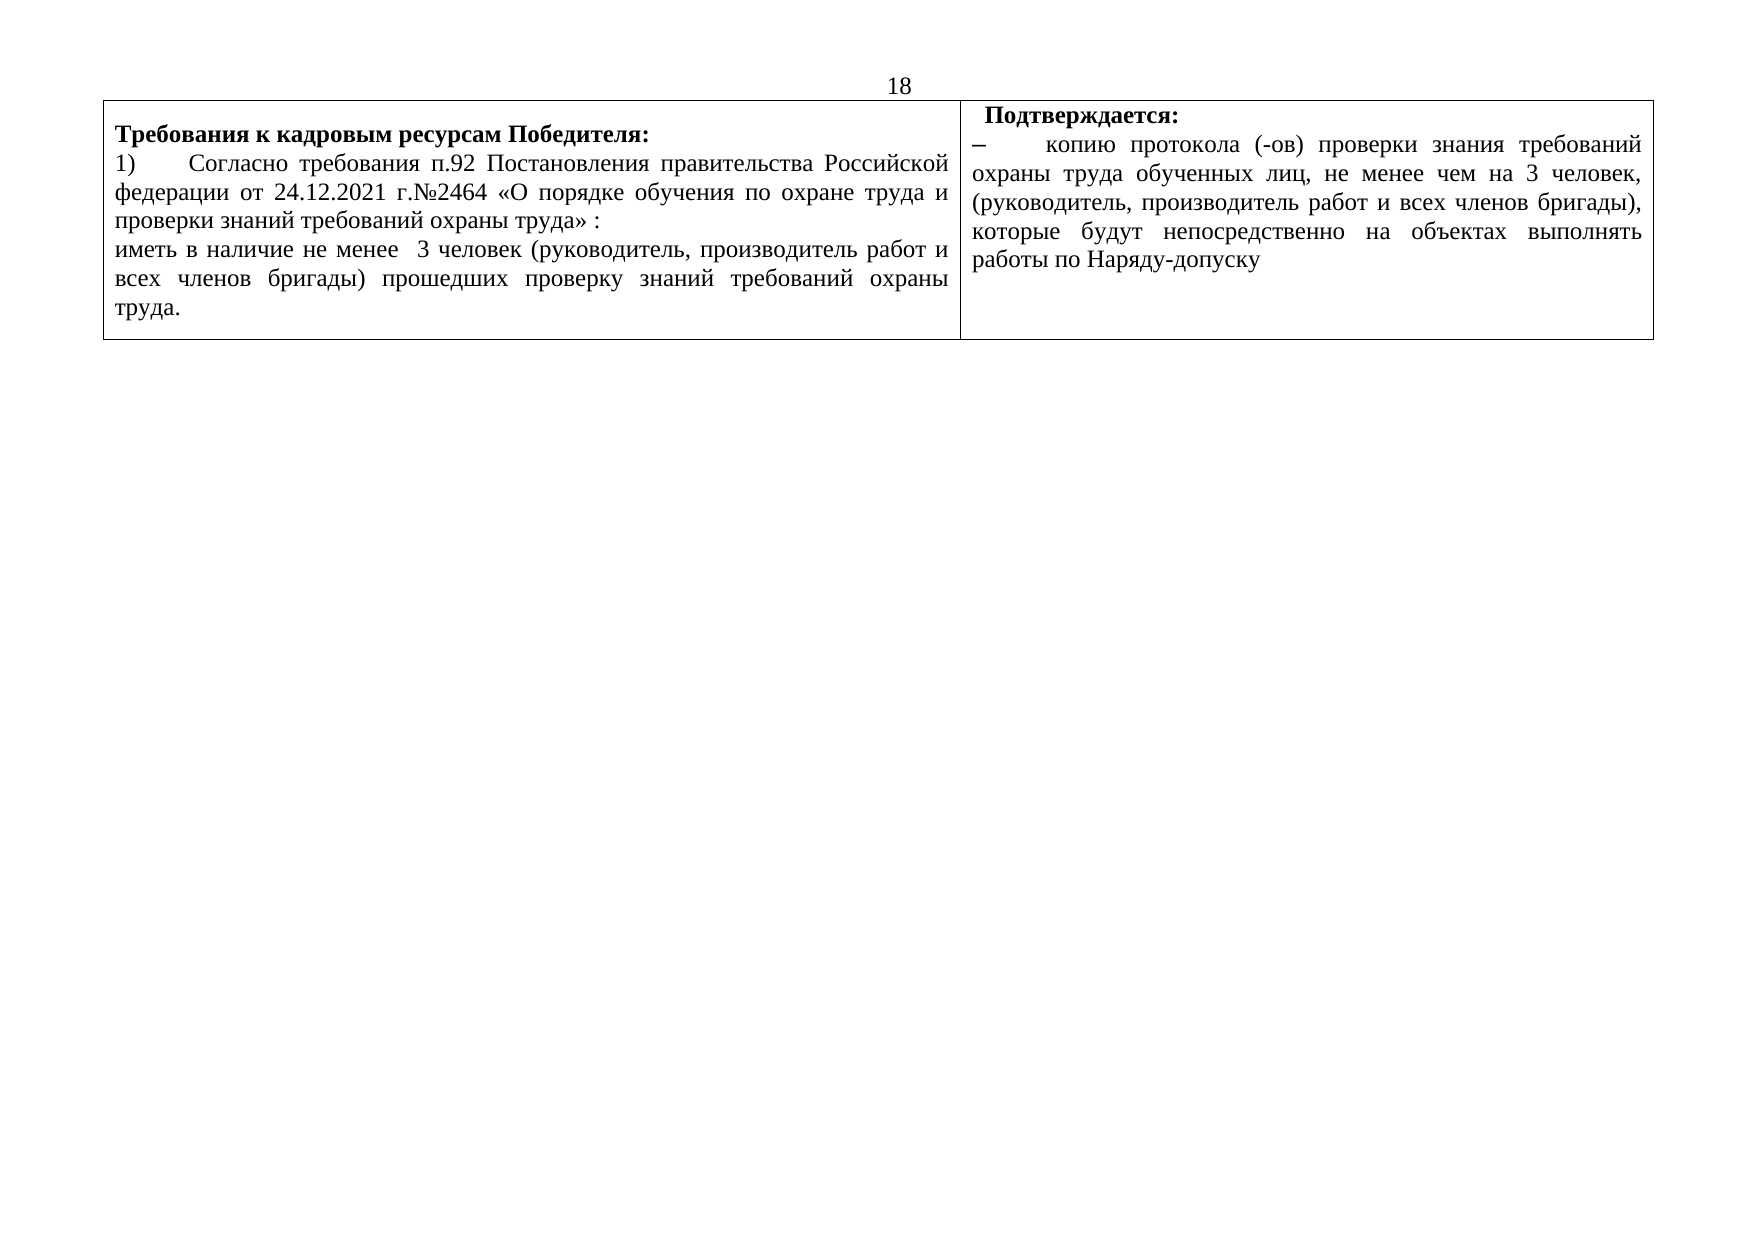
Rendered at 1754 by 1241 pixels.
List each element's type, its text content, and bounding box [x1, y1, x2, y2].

table_cell Требования к кадровым ресурсам Победителя: Согласно требования п.92 Постановления правительства Российской федерации от 24.12.2021 г.№2464 «О порядке обучения по охране труда и проверки знаний требований охраны труда» : иметь в наличие не менее 3 человек (руководитель, производитель работ и всех членов бригады) прошедших проверку знаний требований охраны труда. [104, 101, 960, 339]
table_cell Подтверждается: копию протокола (-ов) проверки знания требований охраны труда обученных лиц, не менее чем на 3 человек, (руководитель, производитель работ и всех членов бригады), которые будут непосредственно на объектах выполнять работы по Наряду-допуску [961, 101, 1653, 339]
